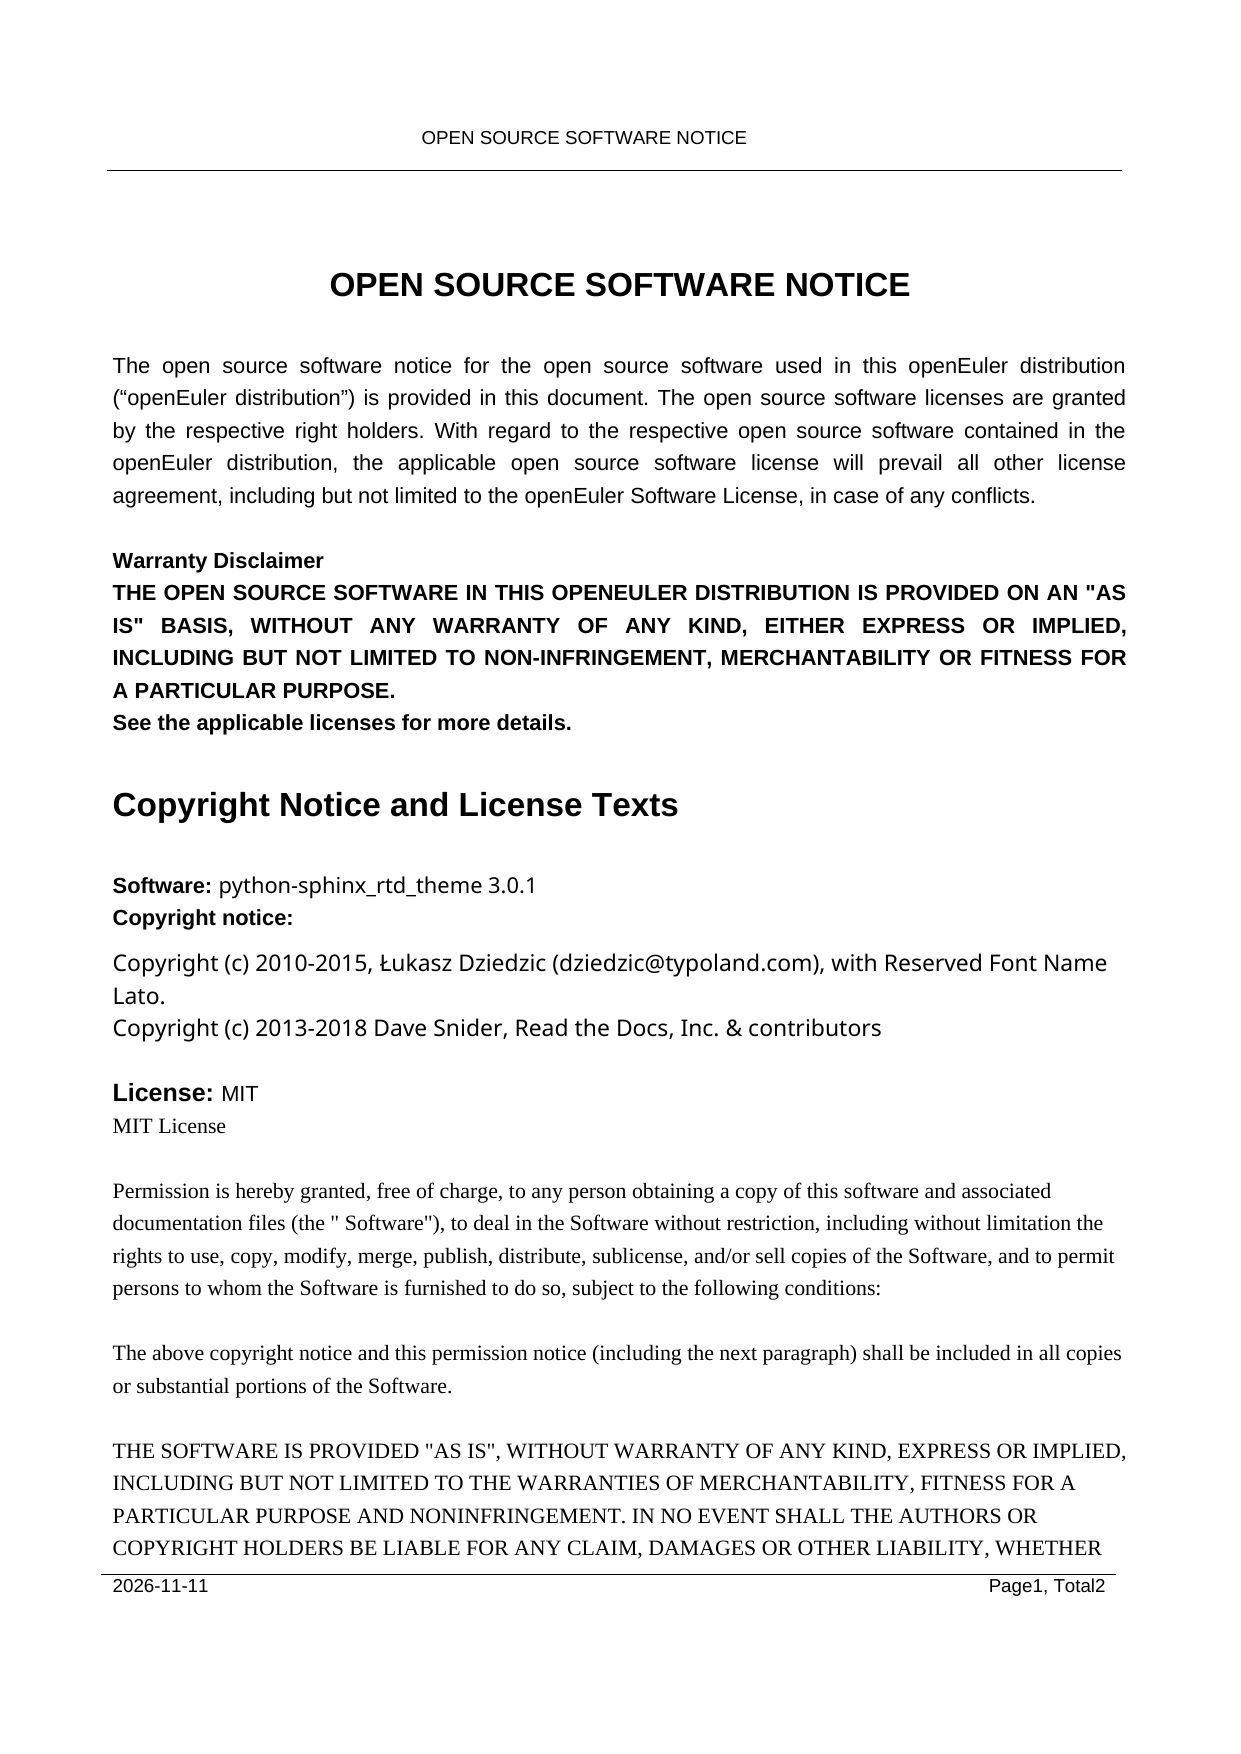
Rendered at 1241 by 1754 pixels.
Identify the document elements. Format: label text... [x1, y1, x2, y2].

text License: MIT [112, 1077, 1128, 1109]
text Copyright (c) 2010-2015, Łukasz Dziedzic (dziedzic@typoland.com), with Reserved Font Name Lato. Copyright (c) 2013-2018 Dave Snider, Read the Docs, Inc. & contributors [112, 947, 1128, 1077]
text OPEN SOURCE SOFTWARE NOTICE [112, 251, 1128, 316]
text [112, 1109, 1128, 1564]
text Warranty Disclaimer [112, 544, 1128, 576]
text Copyright Notice and License Texts [112, 771, 1128, 836]
text THE OPEN SOURCE SOFTWARE IN THIS OPENEULER DISTRIBUTION IS PROVIDED ON AN "AS IS" BASIS, WITHOUT ANY WARRANTY OF ANY KIND, EITHER EXPRESS OR IMPLIED, INCLUDING BUT NOT LIMITED TO NON-INFRINGEMENT, MERCHANTABILITY OR FITNESS FOR A PARTICULAR PURPOSE. See the applicable licenses for more details. [112, 576, 1128, 739]
text Copyright notice: [112, 901, 1128, 934]
title Software: python-sphinx_rtd_theme 3.0.1 [112, 869, 1128, 901]
text The open source software notice for the open source software used in this openEuler distribution (“openEuler distribution”) is provided in this document. The open source software licenses are granted by the respective right holders. With regard to the respective open source software contained in the openEuler distribution, the applicable open source software license will prevail all other license agreement, including but not limited to the openEuler Software License, in case of any conflicts. [112, 349, 1128, 511]
